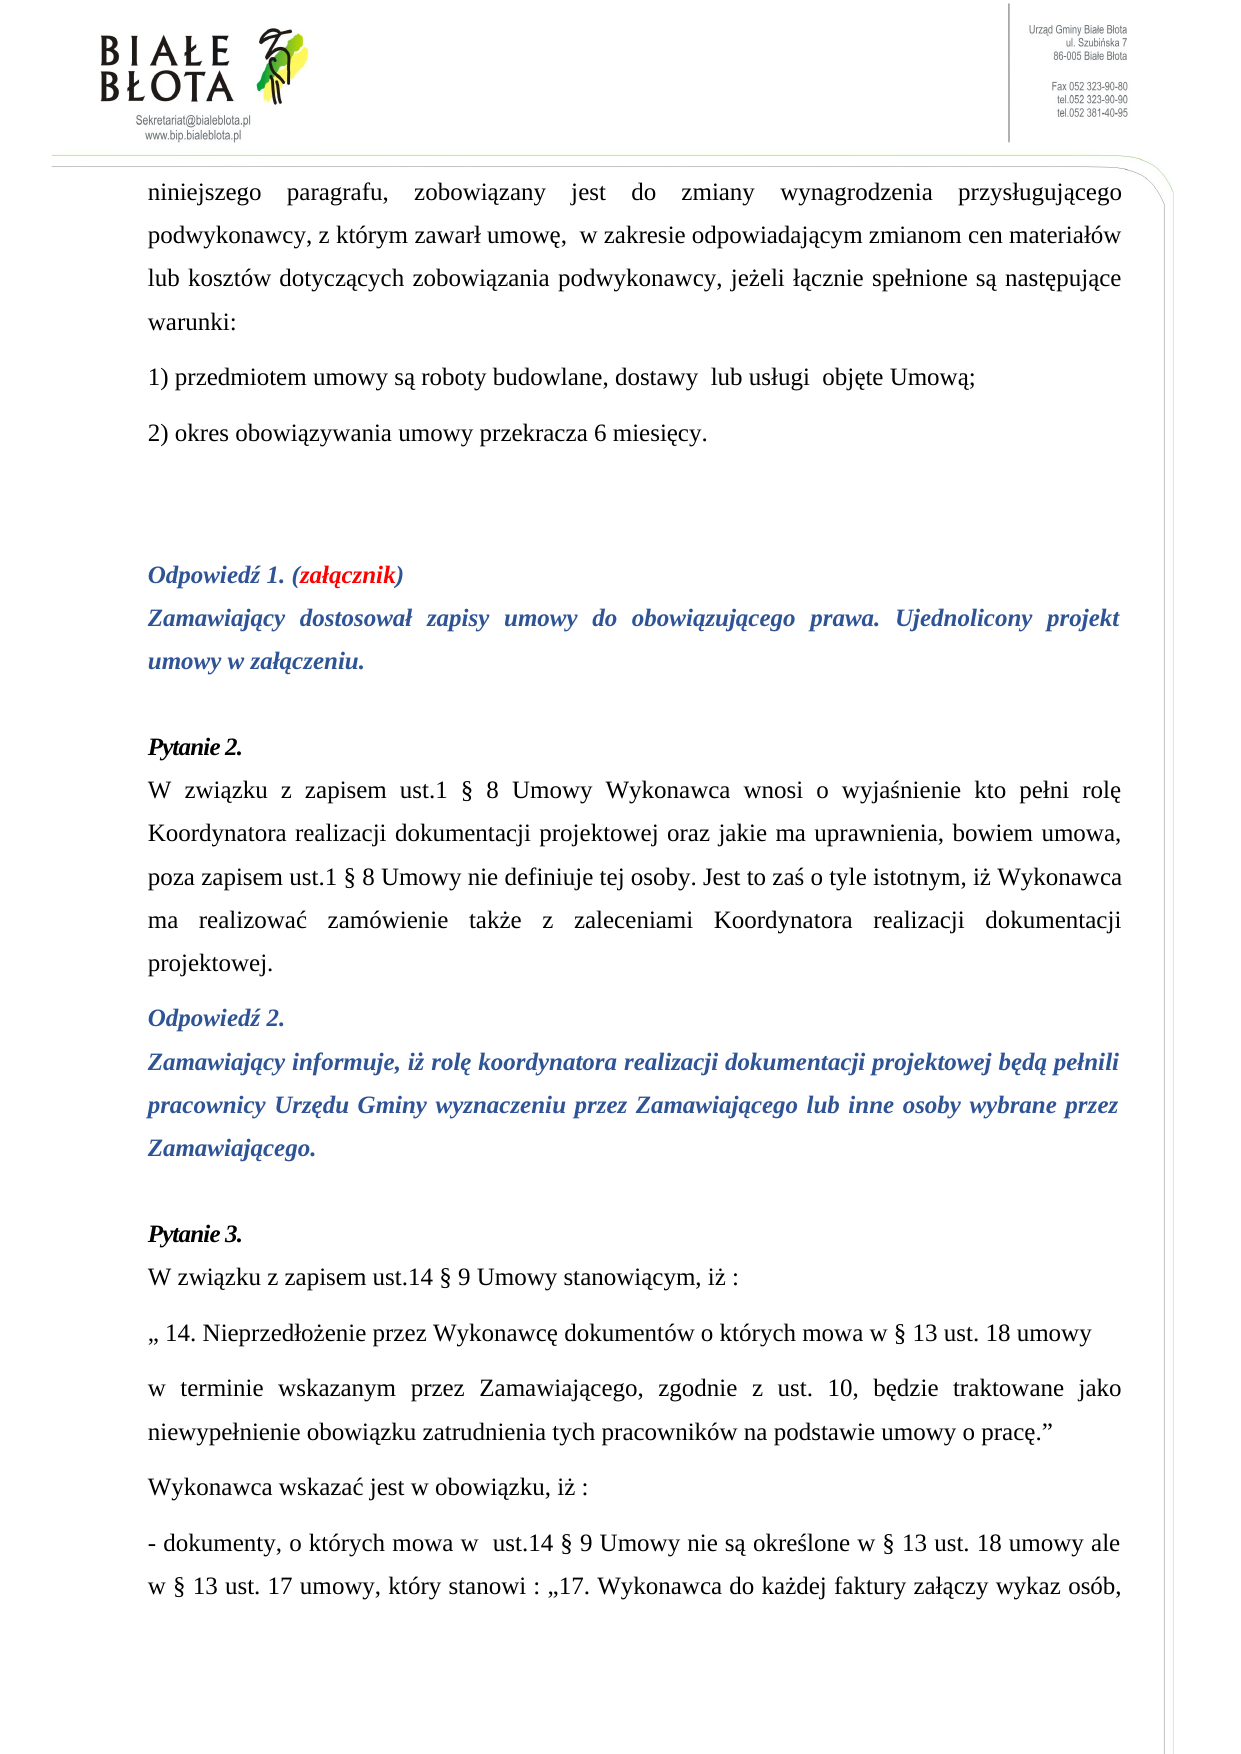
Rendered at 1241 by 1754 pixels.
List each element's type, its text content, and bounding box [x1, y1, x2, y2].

text 1) przedmiotem umowy są roboty budowlane, dostawy lub usługi objęte Umową; [148, 362, 1122, 391]
text W związku z zapisem ust.1 § 8 Umowy Wykonawca wnosi o wyjaśnienie kto pełni rolę Koordynatora realizacji dokumentacji projektowej oraz jakie ma uprawnienia, bowiem umowa, poza zapisem ust.1 § 8 Umowy nie definiuje tej osoby. Jest to zaś o tyle istotnym, iż Wykonawca ma realizować zamówienie także z zaleceniami Koordynatora realizacji dokumentacji projektowej. [148, 775, 1122, 977]
text W związku z zapisem ust.14 § 9 Umowy stanowiącym, iż : [148, 1262, 1122, 1291]
text Zamawiający dostosował zapisy umowy do obowiązującego prawa. Ujednolicony projekt umowy w załączeniu. [148, 603, 1122, 675]
text Pytanie 3. [148, 1219, 1122, 1248]
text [148, 177, 1122, 335]
text Pytanie 2. [148, 732, 1122, 761]
text Odpowiedź 1. (załącznik) [148, 560, 1122, 588]
text Wykonawca wskazać jest w obowiązku, iż : [148, 1472, 1122, 1501]
text Odpowiedź 2. [148, 1003, 1122, 1032]
text Zamawiający informuje, iż rolę koordynatora realizacji dokumentacji projektowej będą pełnili pracownicy Urzędu Gminy wyznaczeniu przez Zamawiającego lub inne osoby wybrane przez Zamawiającego. [148, 1047, 1122, 1162]
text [148, 1528, 1122, 1600]
text 2) okres obowiązywania umowy przekracza 6 miesięcy. [148, 418, 1122, 447]
picture [51, 3, 1174, 1754]
text „ 14. Nieprzedłożenie przez Wykonawcę dokumentów o których mowa w § 13 ust. 18 umowy [148, 1318, 1122, 1347]
text w terminie wskazanym przez Zamawiającego, zgodnie z ust. 10, będzie traktowane jako niewypełnienie obowiązku zatrudnienia tych pracowników na podstawie umowy o pracę.” [148, 1373, 1122, 1445]
